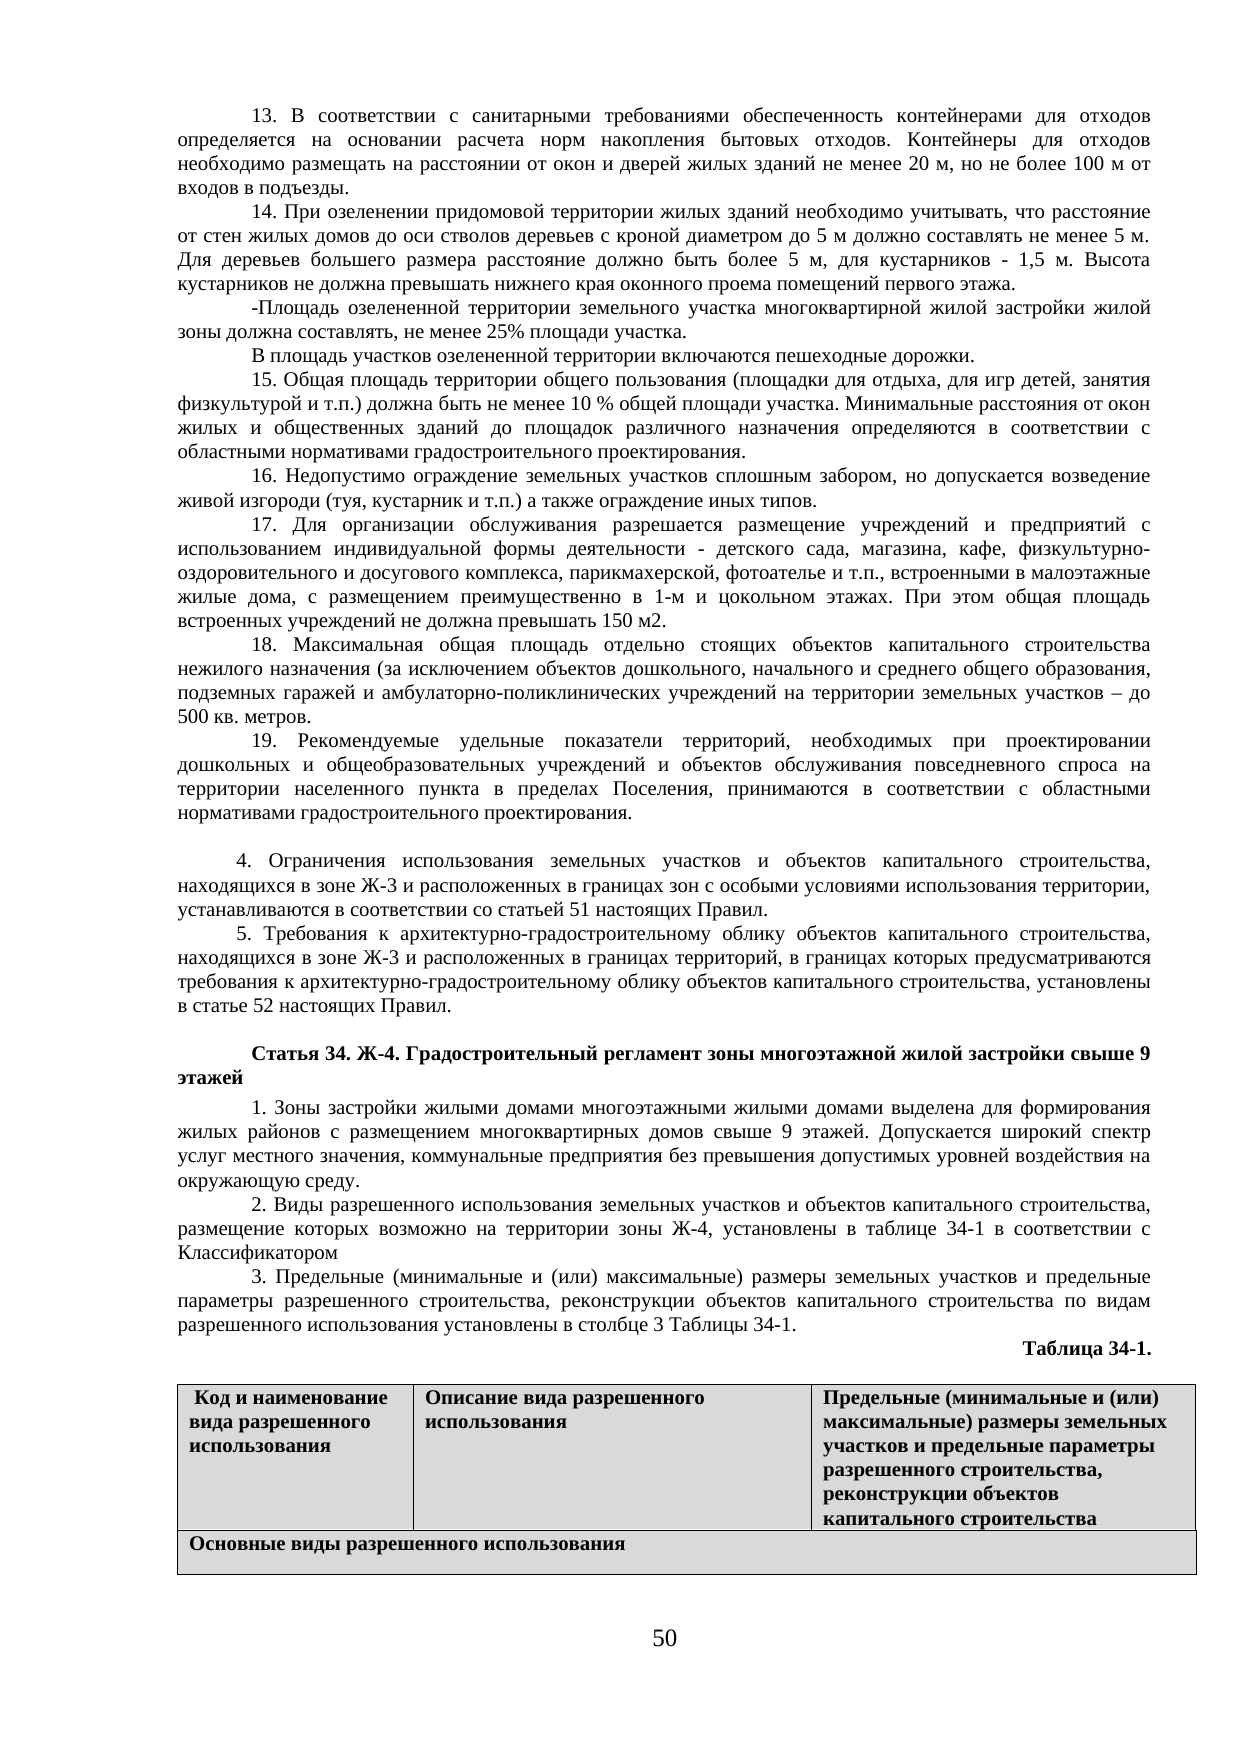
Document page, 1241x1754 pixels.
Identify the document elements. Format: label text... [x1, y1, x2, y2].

text 14. При озеленении придомовой территории жилых зданий необходимо учитывать, что расстояние от стен жилых домов до оси стволов деревьев с кроной диаметром до должно составлять не менее . Для деревьев большего размера расстояние должно быть более , для кустарников - . Высота кустарников не должна превышать нижнего края оконного проема помещений первого этажа. [177, 199, 1152, 295]
text 17. Для организации обслуживания разрешается размещение учреждений и предприятий с использованием индивидуальной формы деятельности - детского сада, магазина, кафе, физкультурно-оздоровительного и досугового комплекса, парикмахерской, фотоателье и т.п., встроенными в малоэтажные жилые дома, с размещением преимущественно в 1-м и цокольном этажах. При этом общая площадь встроенных учреждений не должна превышать . [177, 512, 1152, 632]
text 4. Ограничения использования земельных участков и объектов капитального строительства, находящихся в зоне Ж-3 и расположенных в границах зон с особыми условиями использования территории, устанавливаются в соответствии со статьей 51 настоящих Правил. [177, 848, 1152, 921]
table_header Описание вида разрешенного использования [414, 1385, 811, 1529]
text 1. Зоны застройки жилыми домами многоэтажными жилыми домами выделена для формирования жилых районов с размещением многоквартирных домов свыше 9 этажей. Допускается широкий спектр услуг местного значения, коммунальные предприятия без превышения допустимых уровней воздействия на окружающую среду. [177, 1095, 1152, 1192]
text В площадь участков озелененной территории включаются пешеходные дорожки. [177, 343, 1152, 367]
text 18. Максимальная общая площадь отдельно стоящих объектов капитального строительства нежилого назначения (за исключением объектов дошкольного, начального и среднего общего образования, подземных гаражей и амбулаторно-поликлинических учреждений на территории земельных участков – до . [177, 632, 1152, 728]
text Таблица 34-1. [177, 1336, 1152, 1360]
text -Площадь озелененной территории земельного участка многоквартирной жилой застройки жилой зоны должна составлять, не менее 25% площади участка. [177, 295, 1152, 343]
text 5. Требования к архитектурно-градостроительному облику объектов капитального строительства, находящихся в зоне Ж-3 и расположенных в границах территорий, в границах которых предусматриваются требования к архитектурно-градостроительному облику объектов капитального строительства, установлены в статье 52 настоящих Правил. [177, 921, 1152, 1017]
text 19. Рекомендуемые удельные показатели территорий, необходимых при проектировании дошкольных и общеобразовательных учреждений и объектов обслуживания повседневного спроса на территории населенного пункта в пределах Поселения, принимаются в соответствии с областными нормативами градостроительного проектирования. [177, 728, 1152, 824]
text Статья 34. Ж-4. Градостроительный регламент зоны многоэтажной жилой застройки свыше 9 этажей [177, 1041, 1152, 1089]
text 3. Предельные (минимальные и (или) максимальные) размеры земельных участков и предельные параметры разрешенного строительства, реконструкции объектов капитального строительства по видам разрешенного использования установлены в столбце 3 Таблицы 34-1. [177, 1264, 1152, 1336]
text 15. Общая площадь территории общего пользования (площадки для отдыха, для игр детей, занятия физкультурой и т.п.) должна быть не менее 10 % общей площади участка. Минимальные расстояния от окон жилых и общественных зданий до площадок различного назначения определяются в соответствии с областными нормативами градостроительного проектирования. [177, 367, 1152, 463]
text 2. Виды разрешенного использования земельных участков и объектов капитального строительства, размещение которых возможно на территории зоны Ж-4, установлены в таблице 34-1 в соответствии с Классификатором [177, 1192, 1152, 1264]
table_header Код и наименование вида разрешенного использования [178, 1385, 413, 1529]
table_header Предельные (минимальные и (или) максимальные) размеры земельных участков и предельные параметры разрешенного строительства, реконструкции объектов капитального строительства [812, 1385, 1195, 1529]
text 13. В соответствии с санитарными требованиями обеспеченность контейнерами для отходов определяется на основании расчета норм накопления бытовых отходов. Контейнеры для отходов необходимо размещать на расстоянии от окон и дверей жилых зданий не менее , но не более от входов в подъезды. [177, 102, 1152, 199]
text 16. Недопустимо ограждение земельных участков сплошным забором, но допускается возведение живой изгороди (туя, кустарник и т.п.) а также ограждение иных типов. [177, 463, 1152, 512]
table_cell Основные виды разрешенного использования [178, 1531, 1196, 1574]
